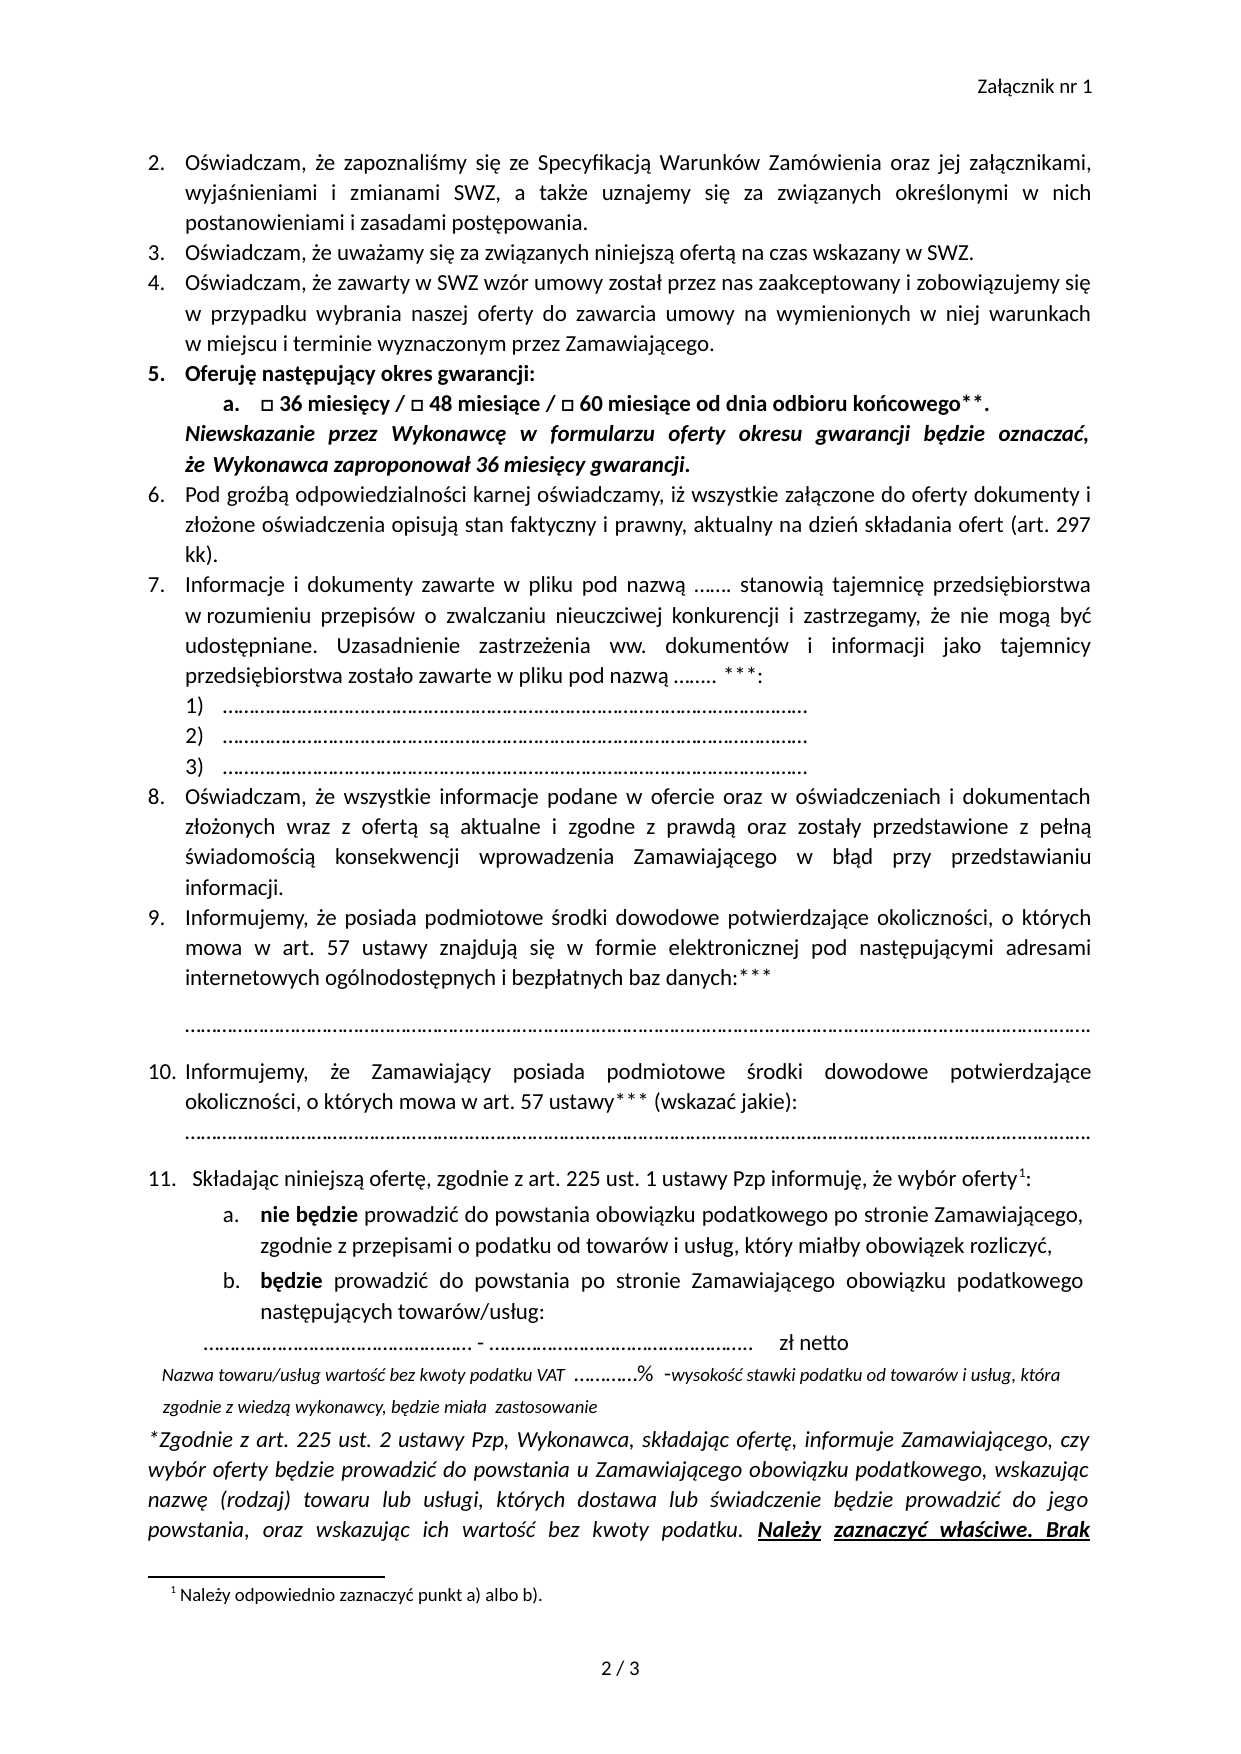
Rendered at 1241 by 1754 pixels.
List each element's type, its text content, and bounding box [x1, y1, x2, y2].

text …………………………………………… - ………………………………………….. zł netto [203, 1328, 1093, 1356]
list Informujemy, że Zamawiający posiada podmiotowe środki dowodowe potwierdzające okoliczności, o których mowa w art. 57 ustawy*** (wskazać jakie): [148, 1057, 1093, 1115]
list ………………………………………………………………………………………………… [185, 752, 1093, 780]
list □ 36 miesięcy / □ 48 miesiące / □ 60 miesiące od dnia odbioru końcowego**. [223, 389, 1093, 417]
list Oświadczam, że wszystkie informacje podane w ofercie oraz w oświadczeniach i dokumentach złożonych wraz z ofertą są aktualne i zgodne z prawdą oraz zostały przedstawione z pełną świadomością konsekwencji wprowadzenia Zamawiającego w błąd przy przedstawianiu informacji. [148, 782, 1093, 901]
list Informacje i dokumenty zawarte w pliku pod nazwą ……. stanowią tajemnicę przedsiębiorstwa w rozumieniu przepisów o zwalczaniu nieuczciwej konkurencji i zastrzegamy, że nie mogą być udostępniane. Uzasadnienie zastrzeżenia ww. dokumentów i informacji jako tajemnicy przedsiębiorstwa zostało zawarte w pliku pod nazwą …….. ***: [148, 571, 1093, 689]
list ………………………………………………………………………………………………………………………………………………………. [185, 1117, 1093, 1145]
list Niewskazanie przez Wykonawcę w formularzu oferty okresu gwarancji będzie oznaczać, że Wykonawca zaproponował 36 miesięcy gwarancji. [185, 419, 1093, 478]
list Oświadczam, że zapoznaliśmy się ze Specyfikacją Warunków Zamówienia oraz jej załącznikami, wyjaśnieniami i zmianami SWZ, a także uznajemy się za związanych określonymi w nich postanowieniami i zasadami postępowania. [148, 148, 1093, 236]
list będzie prowadzić do powstania po stronie Zamawiającego obowiązku podatkowego następujących towarów/usług: [223, 1266, 1085, 1325]
list Oświadczam, że uważamy się za związanych niniejszą ofertą na czas wskazany w SWZ. [148, 238, 1093, 266]
list Oświadczam, że zawarty w SWZ wzór umowy został przez nas zaakceptowany i zobowiązujemy się w przypadku wybrania naszej oferty do zawarcia umowy na wymienionych w niej warunkach w miejscu i terminie wyznaczonym przez Zamawiającego. [148, 268, 1093, 357]
list Oferuję następujący okres gwarancji: [148, 359, 1093, 387]
text Nazwa towaru/usług wartość bez kwoty podatku VAT …………% -wysokość stawki podatku od towarów i usług, która zgodnie z wiedzą wykonawcy, będzie miała zastosowanie [162, 1359, 1088, 1419]
list ………………………………………………………………………………………………… [185, 691, 1093, 719]
list Informujemy, że posiada podmiotowe środki dowodowe potwierdzające okoliczności, o których mowa w art. 57 ustawy znajdują się w formie elektronicznej pod następującymi adresami internetowych ogólnodostępnych i bezpłatnych baz danych:*** [148, 903, 1093, 991]
text ………………………………………………………………………………………………………………………………………………………. [148, 1010, 1093, 1038]
list Pod groźbą odpowiedzialności karnej oświadczamy, iż wszystkie załączone do oferty dokumenty i złożone oświadczenia opisują stan faktyczny i prawny, aktualny na dzień składania ofert (art. 297 kk). [148, 480, 1093, 568]
list nie będzie prowadzić do powstania obowiązku podatkowego po stronie Zamawiającego, zgodnie z przepisami o podatku od towarów i usług, który miałby obowiązek rozliczyć, [223, 1200, 1085, 1259]
list ………………………………………………………………………………………………… [185, 722, 1093, 749]
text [148, 1425, 1093, 1543]
list Składając niniejszą ofertę, zgodnie z art. 225 ust. 1 ustawy Pzp informuję, że wybór oferty: [148, 1164, 1085, 1192]
